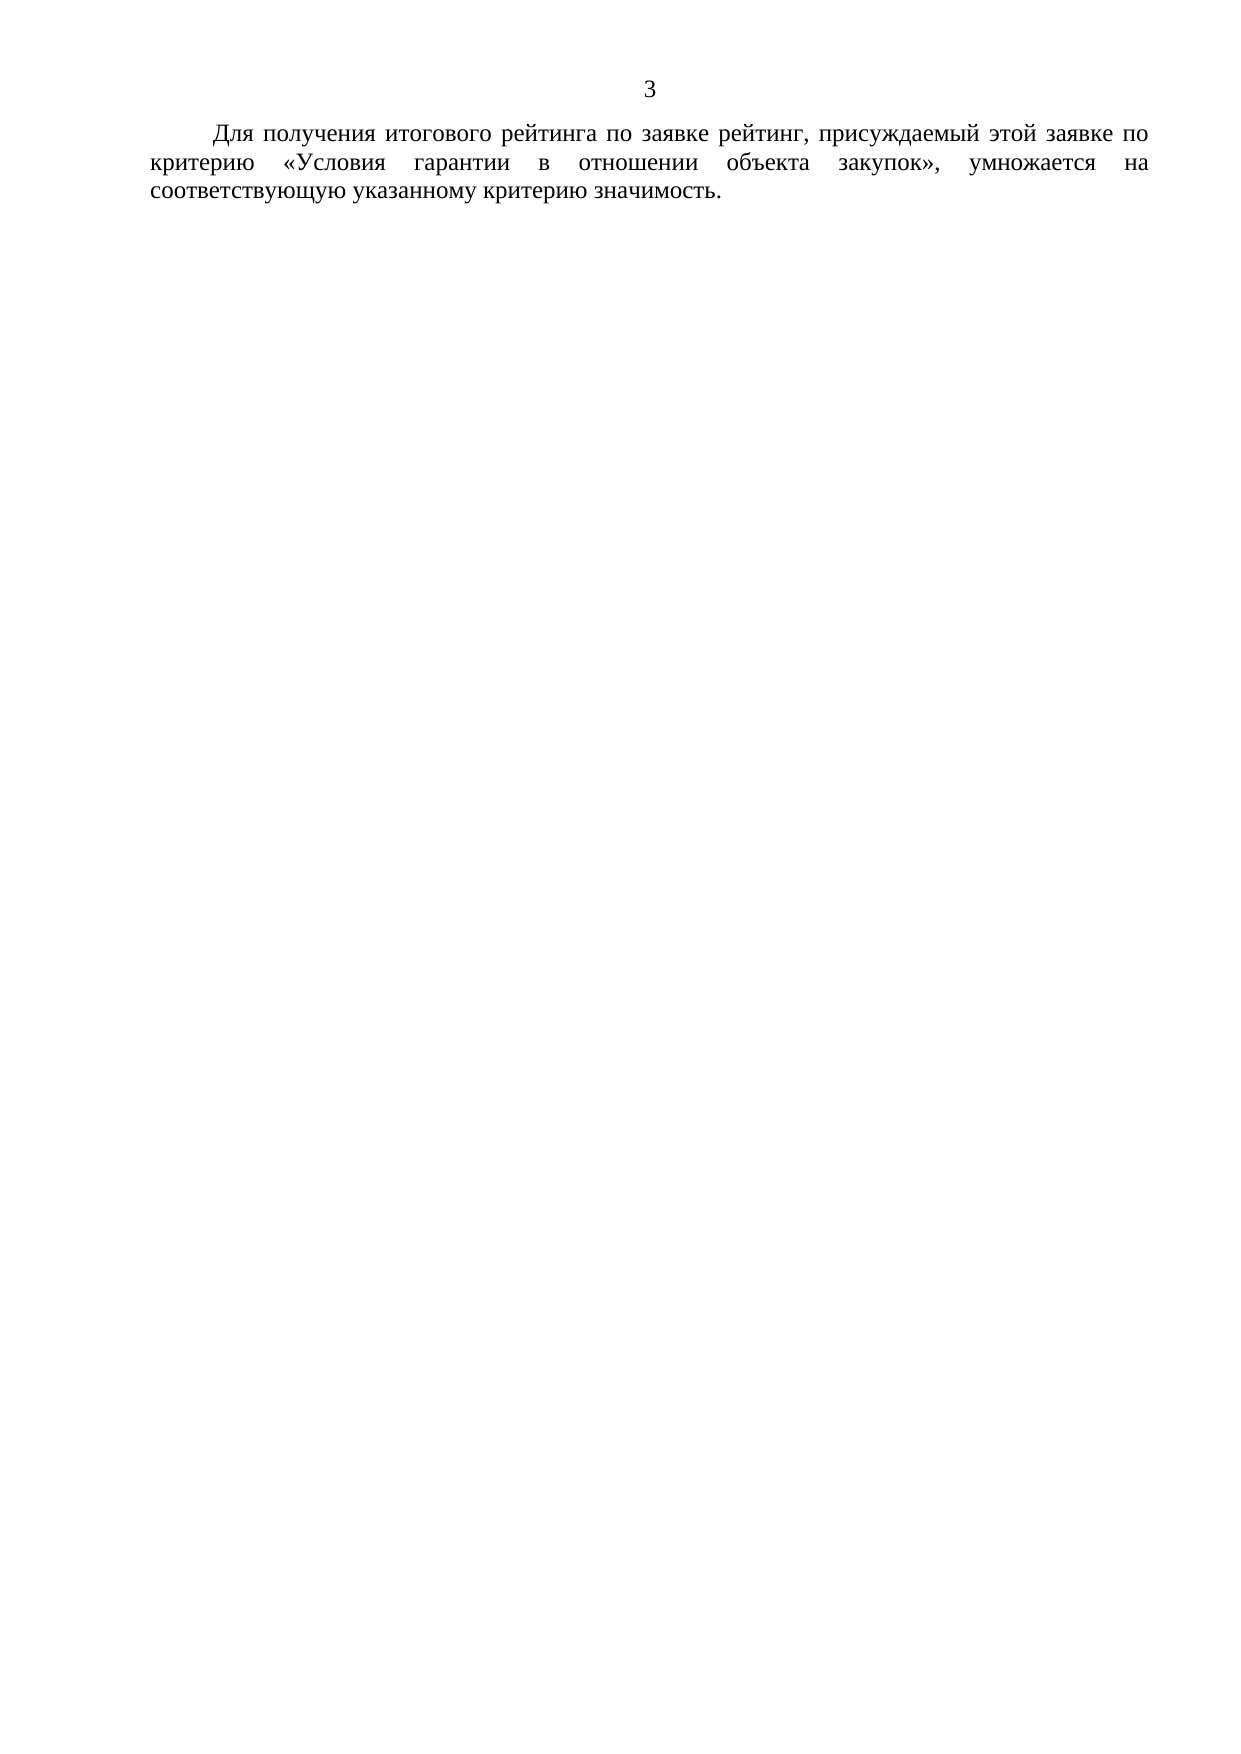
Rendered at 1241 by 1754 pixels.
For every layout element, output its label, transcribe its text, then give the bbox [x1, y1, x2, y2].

text Для получения итогового рейтинга по заявке рейтинг, присуждаемый этой заявке по критерию «Условия гарантии в отношении объекта закупок», умножается на соответствующую указанному критерию значимость. [150, 118, 1150, 204]
